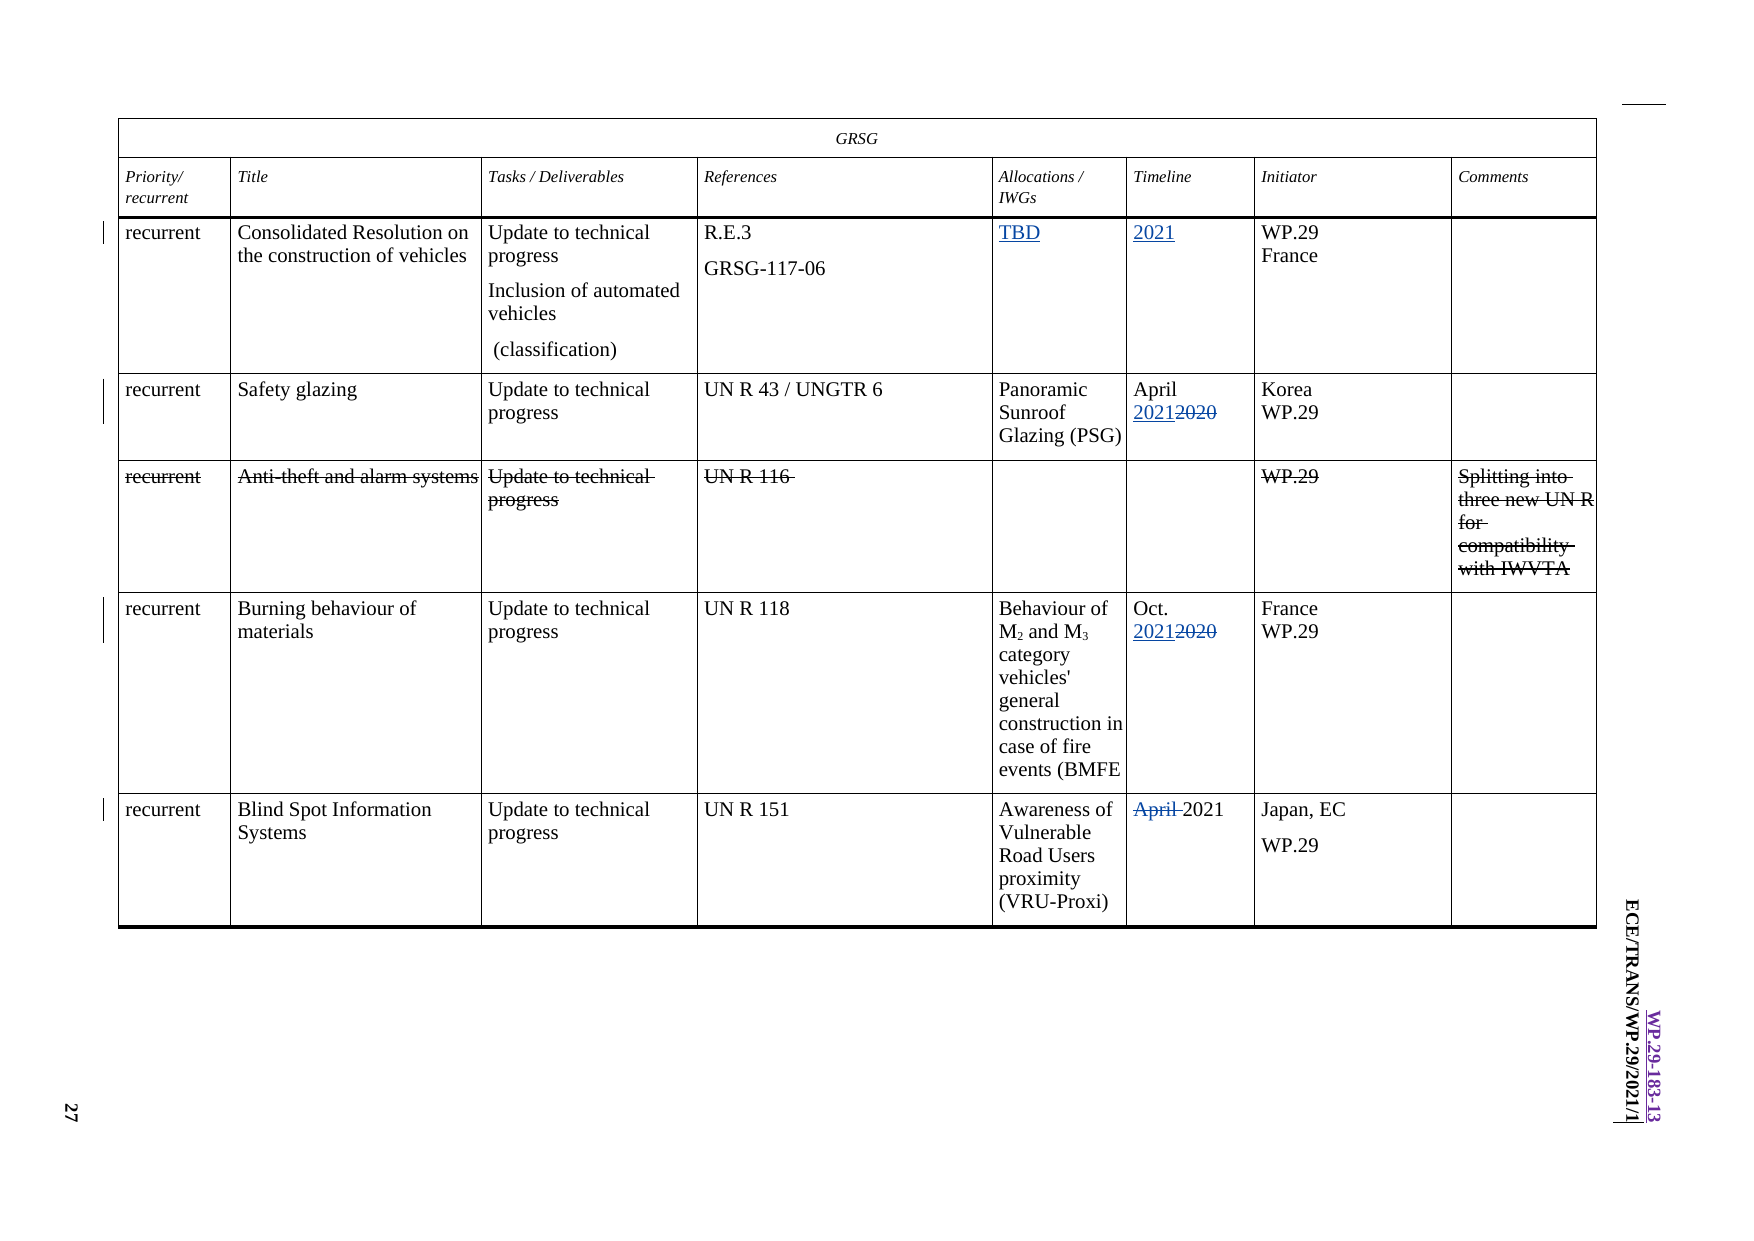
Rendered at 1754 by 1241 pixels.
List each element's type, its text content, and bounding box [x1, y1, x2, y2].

table_cell recurrent [119, 593, 230, 793]
table_cell UN R 116 [698, 461, 992, 592]
table_cell [1452, 219, 1596, 373]
table_cell Title [231, 158, 481, 216]
table_cell [993, 461, 1126, 592]
table_cell France WP.29 [1255, 593, 1451, 793]
table_cell [1452, 794, 1596, 925]
table_cell UN R 118 [698, 593, 992, 793]
table_cell Update to technical progress Inclusion of automated vehicles (classification) [482, 219, 697, 373]
table_cell Awareness of Vulnerable Road Users proximity (VRU-Proxi) [993, 794, 1126, 925]
table_cell recurrent [119, 219, 230, 373]
table_cell April [1127, 374, 1254, 460]
table_cell Update to technical progress [482, 461, 697, 592]
table_cell [1127, 219, 1254, 373]
table_cell Panoramic Sunroof Glazing (PSG) [993, 374, 1126, 460]
table_cell recurrent [119, 461, 230, 592]
table_cell recurrent [119, 794, 230, 925]
table_cell Korea WP.29 [1255, 374, 1451, 460]
table_cell Comments [1452, 158, 1596, 216]
table_cell [1127, 461, 1254, 592]
table_cell References [698, 158, 992, 216]
table_cell WP.29 France [1255, 219, 1451, 373]
table_cell Consolidated Resolution on the construction of vehicles [231, 219, 481, 373]
table_cell 2021 [1127, 794, 1254, 925]
table_cell Allocations / IWGs [993, 158, 1126, 216]
table_cell WP.29 [1255, 461, 1451, 592]
table_cell Update to technical progress [482, 374, 697, 460]
table_cell recurrent [119, 374, 230, 460]
table_cell Behaviour of M2 and M3 category vehicles' general construction in case of fire events (BMFE [993, 593, 1126, 793]
table_cell [1452, 374, 1596, 460]
table_cell UN R 43 / UNGTR 6 [698, 374, 992, 460]
table_cell R.E.3 GRSG-117-06 [698, 219, 992, 373]
table_cell Update to technical progress [482, 593, 697, 793]
table_cell Splitting into three new UN R for compatibility with IWVTA [1452, 461, 1596, 592]
table_cell [993, 219, 1126, 373]
table_cell Timeline [1127, 158, 1254, 216]
table_cell Initiator [1255, 158, 1451, 216]
table_cell UN R 151 [698, 794, 992, 925]
table_cell Japan, EC WP.29 [1255, 794, 1451, 925]
table_cell Burning behaviour of materials [231, 593, 481, 793]
table_cell Blind Spot Information Systems [231, 794, 481, 925]
table_header GRSG [119, 119, 1596, 157]
table_cell [1452, 593, 1596, 793]
table_cell Priority/ recurrent [119, 158, 230, 216]
table_cell Oct. [1127, 593, 1254, 793]
table_cell Safety glazing [231, 374, 481, 460]
table_cell Tasks / Deliverables [482, 158, 697, 216]
table_cell Anti-theft and alarm systems [231, 461, 481, 592]
table_cell Update to technical progress [482, 794, 697, 925]
